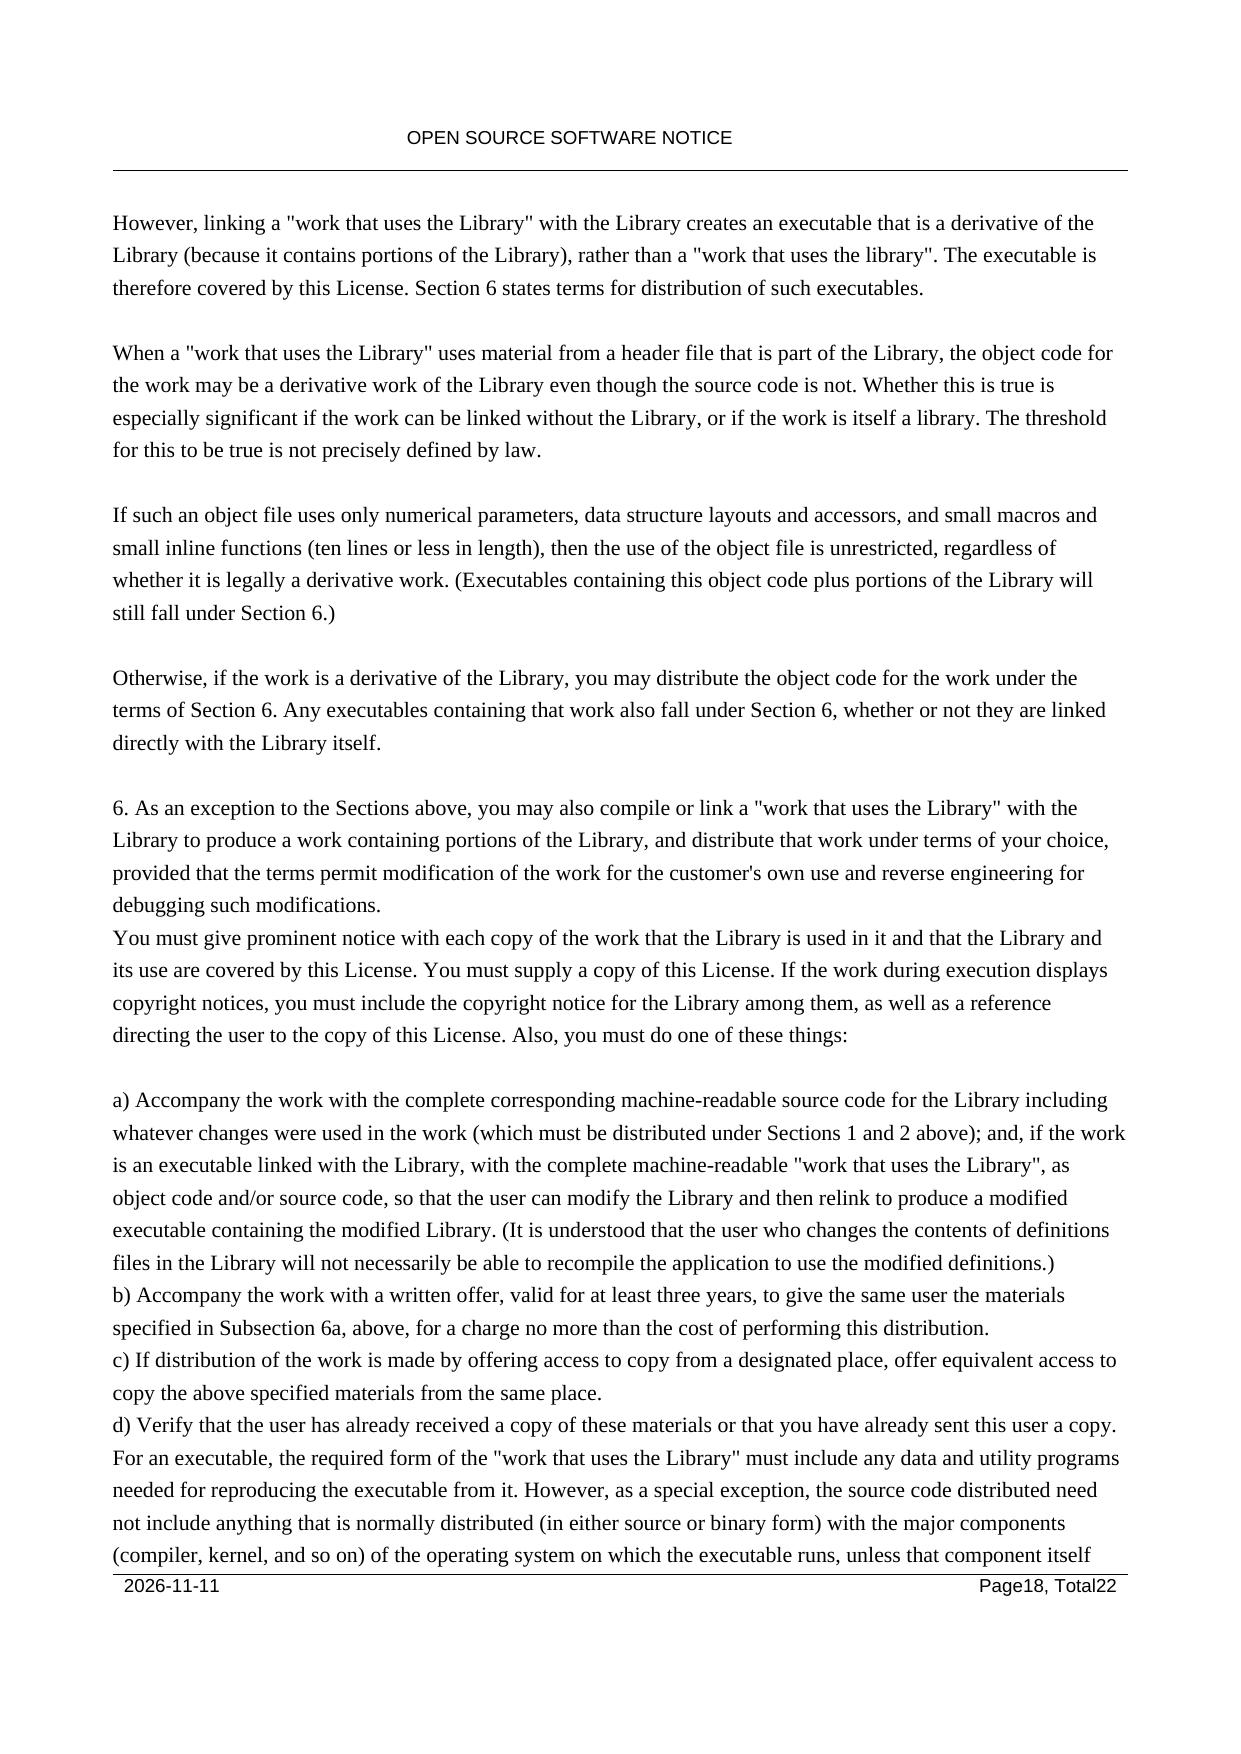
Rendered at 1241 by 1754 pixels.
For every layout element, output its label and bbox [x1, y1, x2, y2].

text [112, 206, 1128, 1571]
